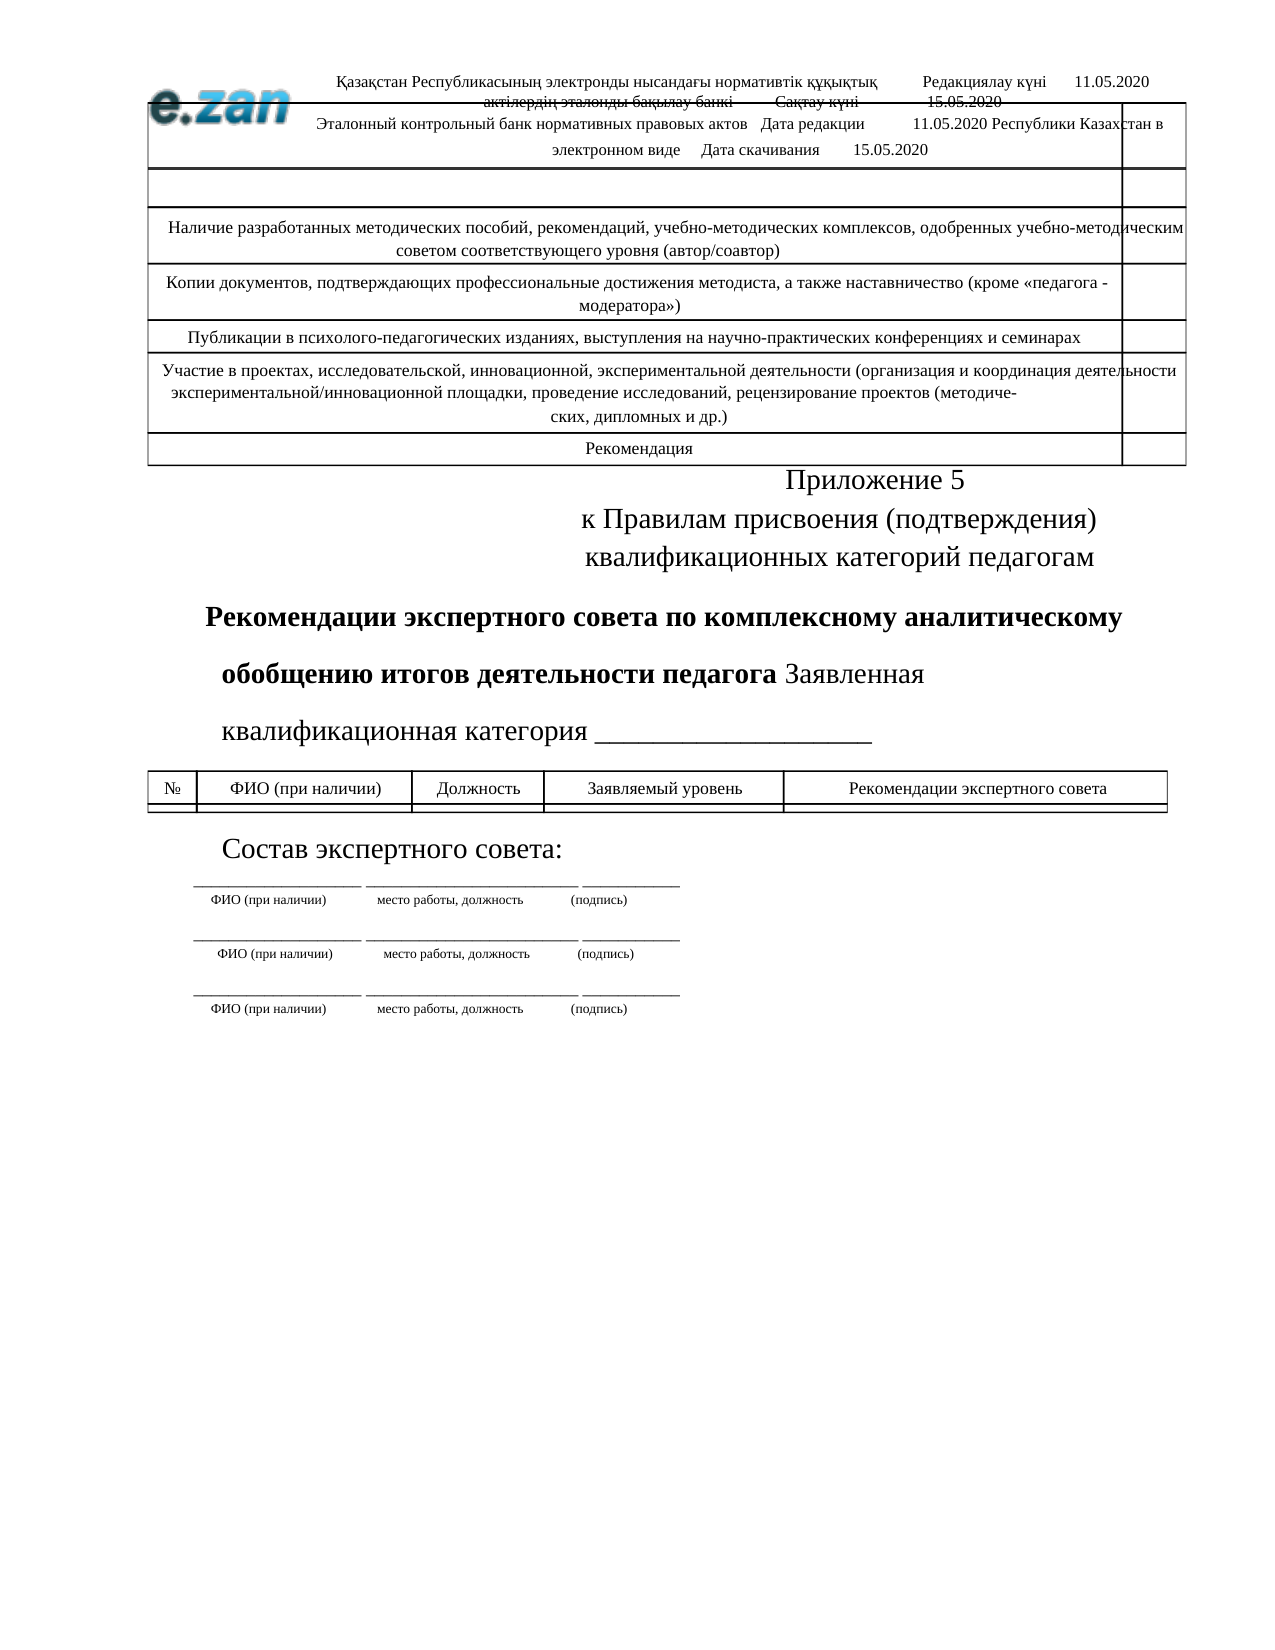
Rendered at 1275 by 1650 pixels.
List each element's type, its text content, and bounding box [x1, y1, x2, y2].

text ___________________ ________________________ ___________ [149, 923, 1186, 943]
text ских, дипломных и др.) [150, 406, 1128, 426]
subtitle Рекомендации экспертного совета по комплексному аналитическому обобщению итогов деятельности педагога Заявленная квалификационная категория ___________________ [205, 599, 1130, 747]
text Наличие разработанных методических пособий, рекомендаций, учебно-методических комплексов, одобренных учебно-методическим советом соответствующего уровня (автор/соавтор) [168, 217, 1186, 260]
picture [149, 104, 293, 129]
text ___________________ ________________________ ___________ [149, 868, 1186, 889]
text ФИО (при наличии) место работы, должность (подпись) [146, 892, 1186, 907]
text Участие в проектах, исследовательской, инновационной, экспериментальной деятельности (организация и координация деятельности экспериментальной/инновационной площадки, проведение исследований, рецензирование проектов (методиче- [162, 359, 1186, 403]
text Публикации в психолого-педагогических изданиях, выступления на научно-практических конференциях и семинарах [187, 327, 1186, 347]
text Копии документов, подтверждающих профессиональные достижения методиста, а также наставничество (кроме «педагога - модератора») [166, 272, 1117, 315]
text ФИО (при наличии) место работы, должность (подпись) [146, 1001, 1186, 1017]
text ___________________ ________________________ ___________ [149, 978, 1186, 998]
text ФИО (при наличии) место работы, должность (подпись) [146, 946, 1186, 962]
text Приложение 5 [785, 462, 1186, 496]
text Состав экспертного совета: [222, 831, 1186, 864]
text Рекомендация [150, 438, 1128, 458]
text к Правилам присвоения (подтверждения) квалификационных категорий педагогам [492, 501, 1186, 572]
picture [147, 83, 293, 102]
